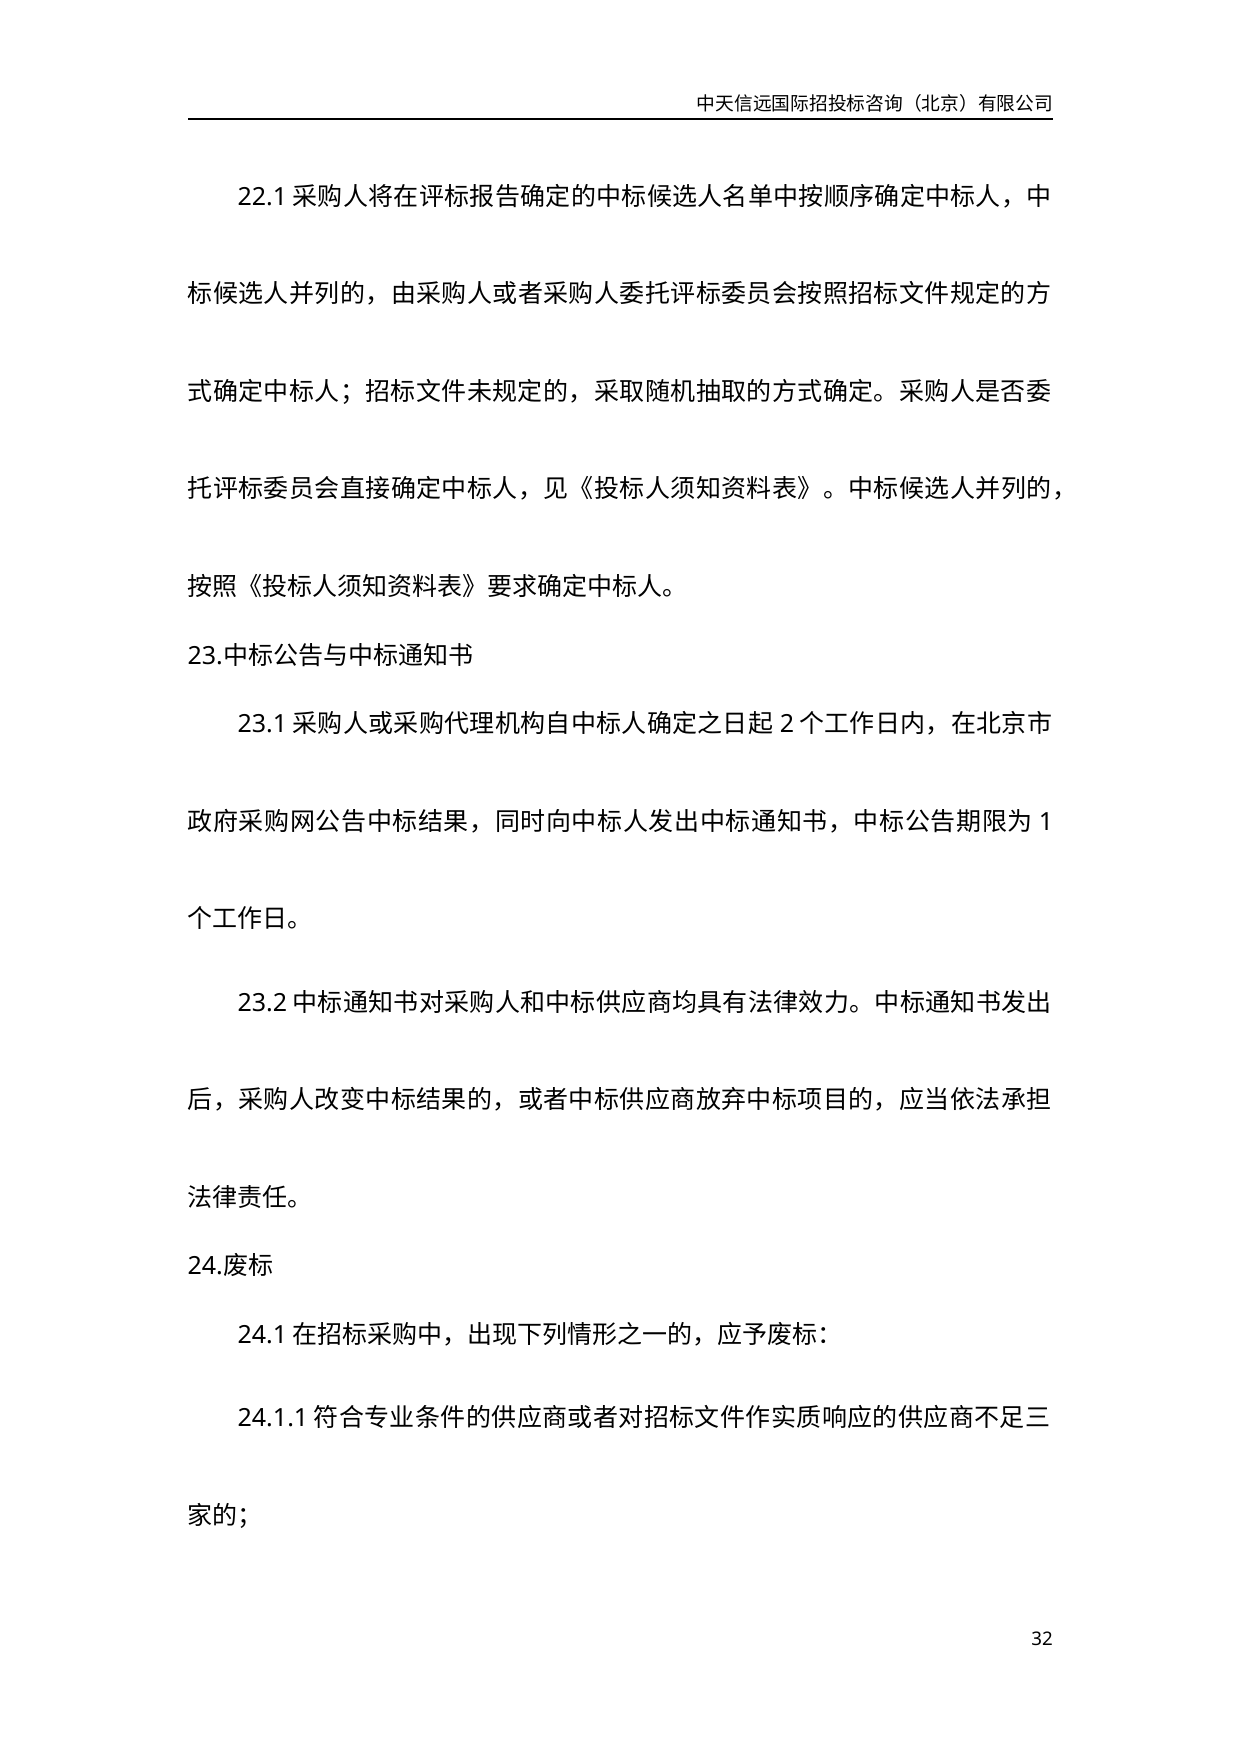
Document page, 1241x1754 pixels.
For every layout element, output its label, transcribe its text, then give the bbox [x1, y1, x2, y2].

text 24.1在招标采购中，出现下列情形之一的，应予废标： [187, 1300, 1053, 1365]
text 24.1.1符合专业条件的供应商或者对招标文件作实质响应的供应商不足三家的； [187, 1383, 1053, 1546]
text 23.中标公告与中标通知书 [187, 635, 1053, 671]
text 23.2中标通知书对采购人和中标供应商均具有法律效力。中标通知书发出后，采购人改变中标结果的，或者中标供应商放弃中标项目的，应当依法承担法律责任。 [187, 968, 1053, 1228]
text 22.1采购人将在评标报告确定的中标候选人名单中按顺序确定中标人，中标候选人并列的，由采购人或者采购人委托评标委员会按照招标文件规定的方式确定中标人；招标文件未规定的，采取随机抽取的方式确定。采购人是否委托评标委员会直接确定中标人，见《投标人须知资料表》。中标候选人并列的，按照《投标人须知资料表》要求确定中标人。 [187, 162, 1053, 617]
text 24.废标 [187, 1246, 1053, 1282]
text 23.1采购人或采购代理机构自中标人确定之日起2个工作日内，在北京市政府采购网公告中标结果，同时向中标人发出中标通知书，中标公告期限为1个工作日。 [187, 689, 1053, 949]
